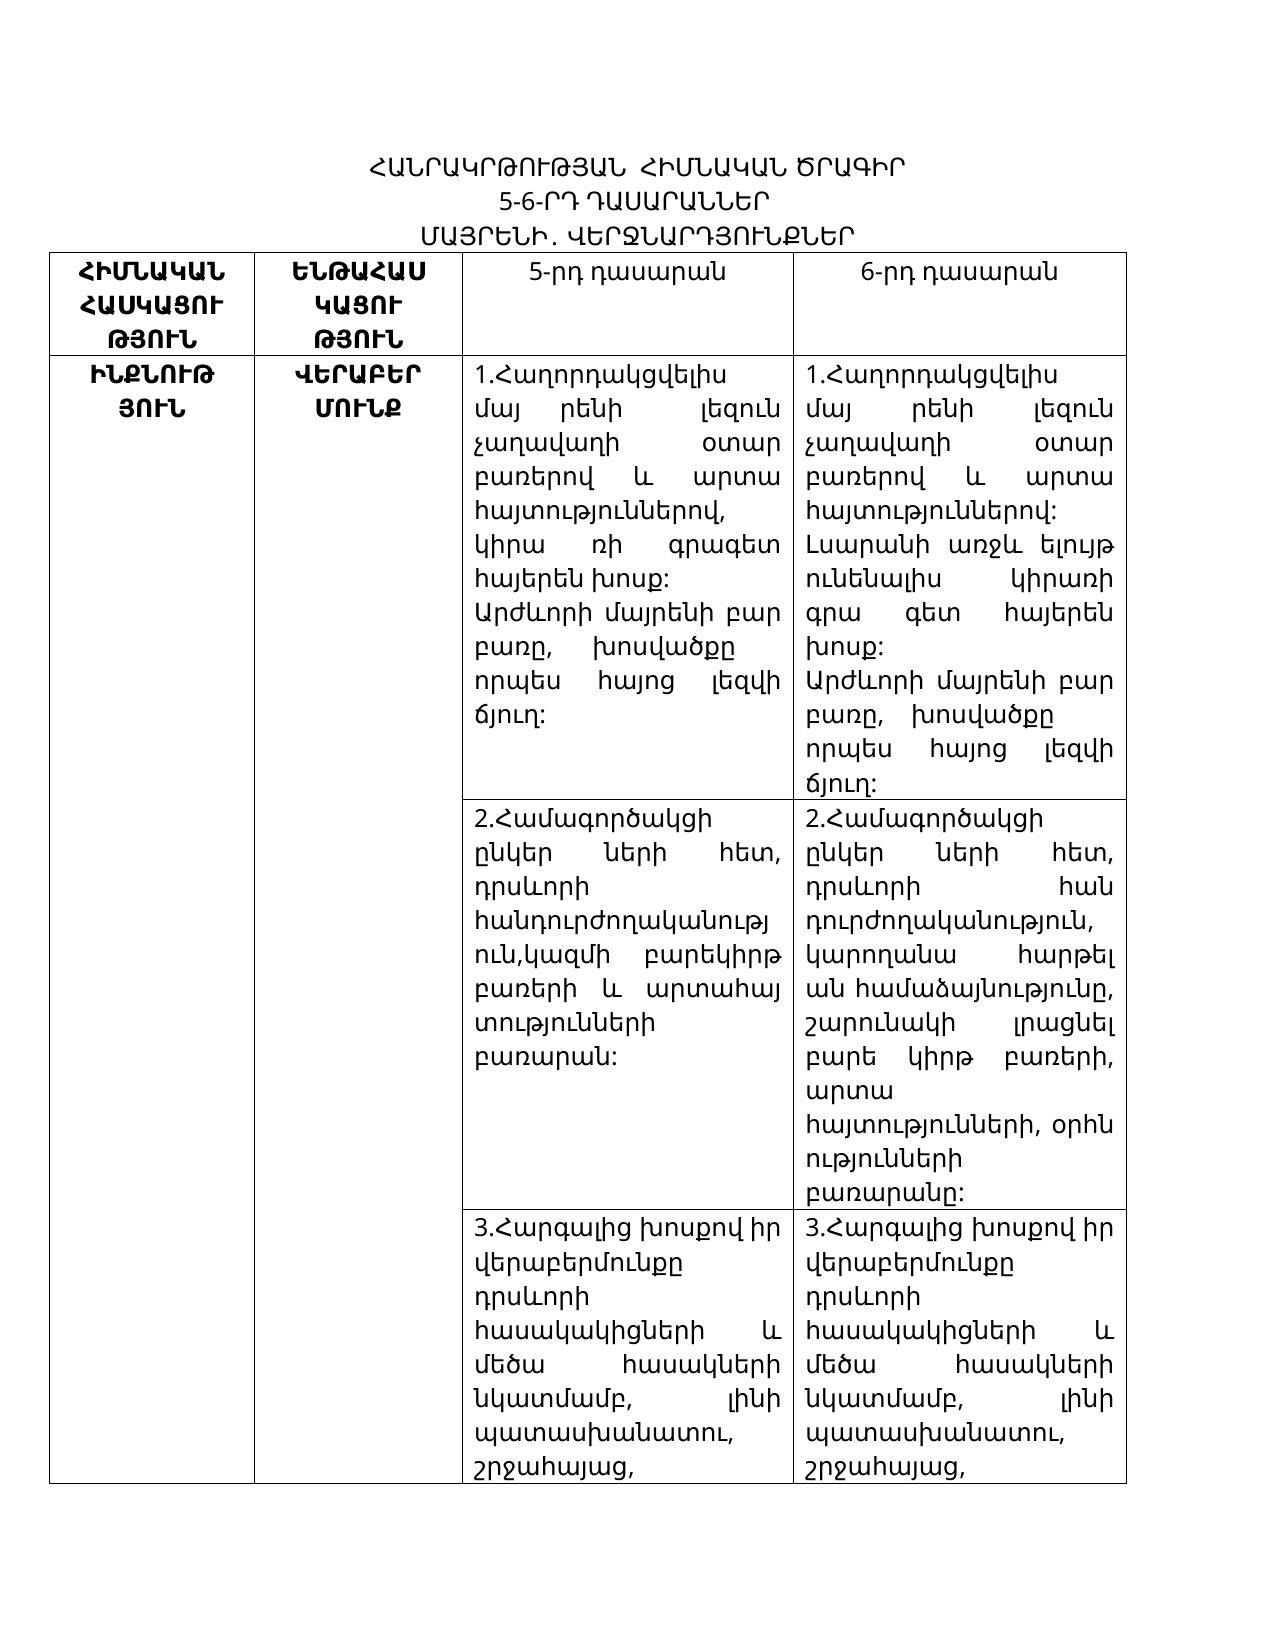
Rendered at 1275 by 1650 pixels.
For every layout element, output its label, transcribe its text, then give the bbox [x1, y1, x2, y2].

table_cell ԻՆՔՆՈՒԹ ՅՈՒՆ [50, 356, 254, 1483]
text ՀԱՆՐԱԿՐԹՈՒԹՅԱՆ ՀԻՄՆԱԿԱՆ ԾՐԱԳԻՐ [150, 150, 1125, 184]
table_cell 1.Հաղորդակցվելիս մայ րենի լեզուն չաղավաղի օտար բառերով և արտա հայտություններով, կիրա ռի գրագետ հայերեն խոսք: Արժևորի մայրենի բար բառը, խոսվածքը որպես հայոց լեզվի ճյուղ: [463, 356, 793, 799]
table_header 5-րդ դասարան [463, 253, 793, 355]
text 5-6-ՐԴ ԴԱՍԱՐԱՆՆԵՐ [150, 184, 1125, 218]
text ՄԱՅՐԵՆԻ․ ՎԵՐՋՆԱՐԴՅՈՒՆՔՆԵՐ [150, 218, 1125, 252]
table_cell 2.Համագործակցի ընկեր ների հետ, դրսևորի հանդուրժողականություն,կազմի բարեկիրթ բառերի և արտահայ տությունների բառարան: [463, 800, 793, 1209]
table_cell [794, 1210, 1126, 1483]
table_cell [463, 1210, 793, 1483]
table_cell 1.Հաղորդակցվելիս մայ րենի լեզուն չաղավաղի օտար բառերով և արտա հայտություններով: Լսարանի առջև ելույթ ունենալիս կիրառի գրա գետ հայերեն խոսք: Արժևորի մայրենի բար բառը, խոսվածքը որպես հայոց լեզվի ճյուղ: [794, 356, 1126, 799]
table_cell ՎԵՐԱԲԵՐ ՄՈՒՆՔ [255, 356, 462, 1483]
table_cell 2.Համագործակցի ընկեր ների հետ, դրսևորի հան դուրժողականություն, կարողանա հարթել ան համաձայնությունը, շարունակի լրացնել բարե կիրթ բառերի, արտա հայտությունների, օրհն ությունների բառարանը: [794, 800, 1126, 1209]
table_header 6-րդ դասարան [794, 253, 1126, 355]
table_header ՀԻՄՆԱԿԱՆ ՀԱՍԿԱՑՈՒ ԹՅՈՒՆ [50, 253, 254, 355]
table_header ԵՆԹԱՀԱՍ ԿԱՑՈՒ ԹՅՈՒՆ [255, 253, 462, 355]
